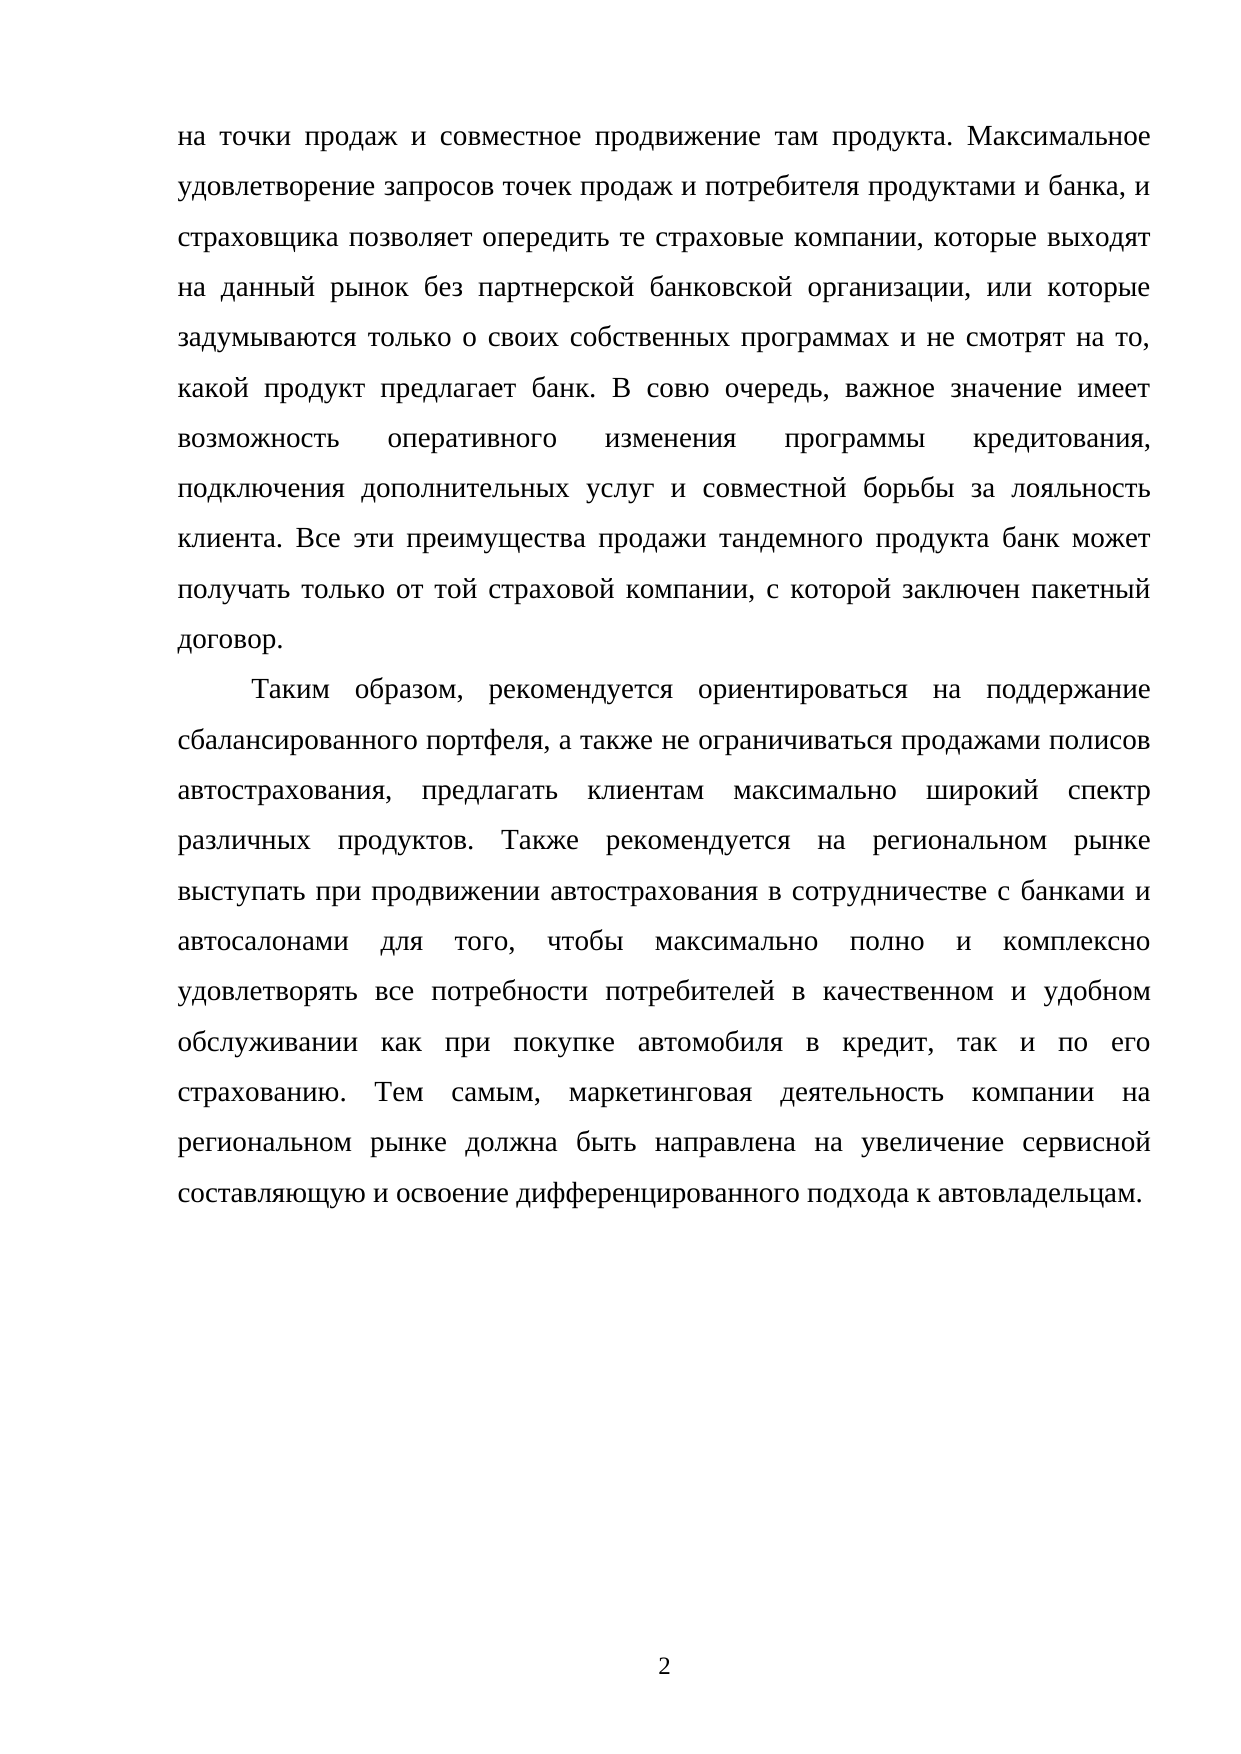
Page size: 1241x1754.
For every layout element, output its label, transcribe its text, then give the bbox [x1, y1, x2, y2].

text Таким образом, рекомендуется ориентироваться на поддержание сбалансированного портфеля, а также не ограничиваться продажами полисов автострахования, предлагать клиентам максимально широкий спектр различных продуктов. Также рекомендуется на региональном рынке выступать при продвижении автострахования в сотрудничестве с банками и автосалонами для того, чтобы максимально полно и комплексно удовлетворять все потребности потребителей в качественном и удобном обслуживании как при покупке автомобиля в кредит, так и по его страхованию. Тем самым, маркетинговая деятельность компании на региональном рынке должна быть направлена на увеличение сервисной составляющую и освоение дифференцированного подхода к автовладельцам. [177, 672, 1152, 1208]
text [177, 118, 1152, 655]
